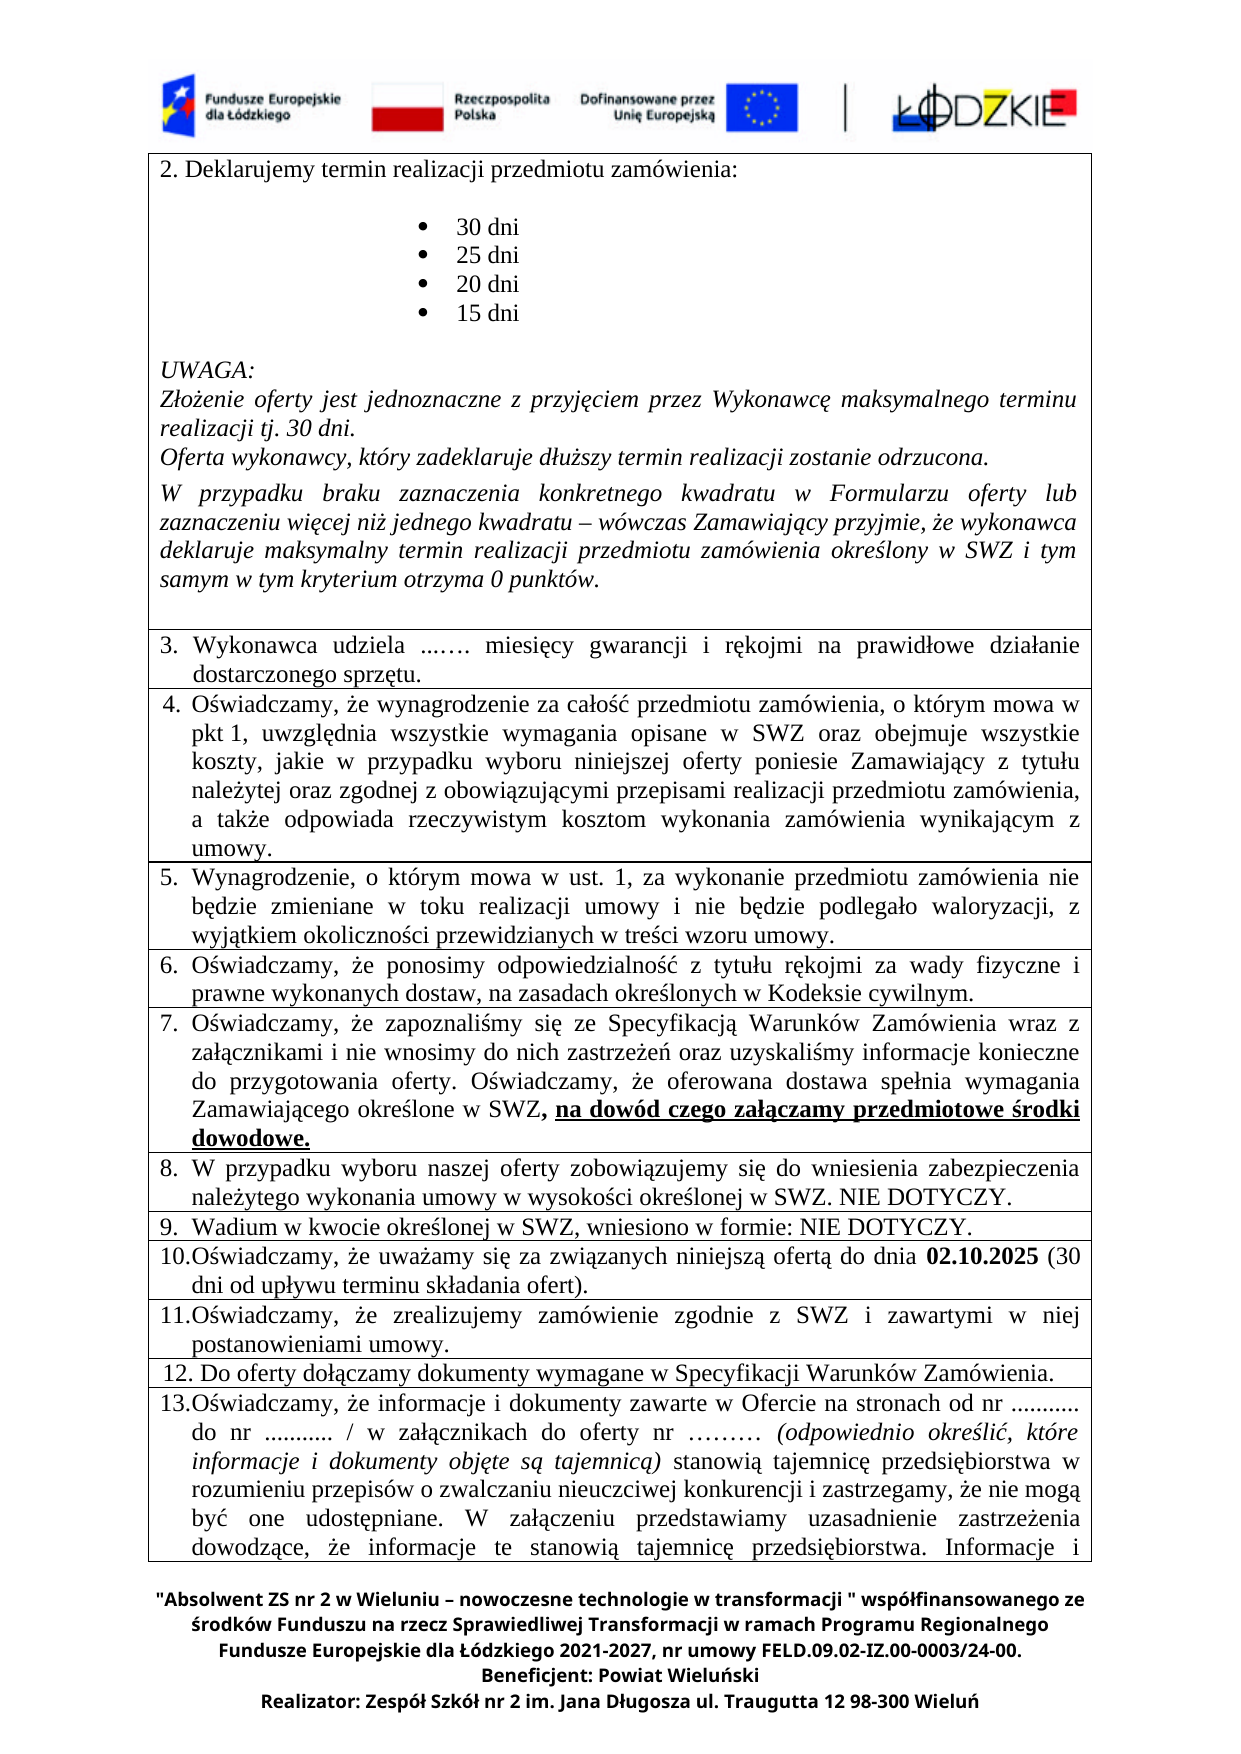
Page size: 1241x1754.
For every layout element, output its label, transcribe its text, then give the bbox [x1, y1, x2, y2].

table_cell 6. Oświadczamy, że ponosimy odpowiedzialność z tytułu rękojmi za wady fizyczne i prawne wykonanych dostaw, na zasadach określonych w Kodeksie cywilnym. [149, 950, 1091, 1007]
table_cell 5. Wynagrodzenie, o którym mowa w ust. 1, za wykonanie przedmiotu zamówienia nie będzie zmieniane w toku realizacji umowy i nie będzie podlegało waloryzacji, z wyjątkiem okoliczności przewidzianych w treści wzoru umowy. [149, 863, 1091, 949]
table_cell 11. Oświadczamy, że zrealizujemy zamówienie zgodnie z SWZ i zawartymi w niej postanowieniami umowy. [149, 1300, 1091, 1357]
table_cell 3. Wykonawca udziela ...…. miesięcy gwarancji i rękojmi na prawidłowe działanie dostarczonego sprzętu. [149, 630, 1091, 688]
table_cell 12. Do oferty dołączamy dokumenty wymagane w Specyfikacji Warunków Zamówienia. [149, 1359, 1091, 1387]
picture [147, 59, 1093, 154]
table_cell 7. Oświadczamy, że zapoznaliśmy się ze Specyfikacją Warunków Zamówienia wraz z załącznikami i nie wnosimy do nich zastrzeżeń oraz uzyskaliśmy informacje konieczne do przygotowania oferty. Oświadczamy, że oferowana dostawa spełnia wymagania Zamawiającego określone w SWZ, na dowód czego załączamy przedmiotowe środki dowodowe. [149, 1008, 1091, 1152]
table_cell 9. Wadium w kwocie określonej w SWZ, wniesiono w formie: NIE DOTYCZY. [149, 1212, 1091, 1240]
table_cell 10. Oświadczamy, że uważamy się za związanych niniejszą ofertą do dnia 02.10.2025 (30 dni od upływu terminu składania ofert). [149, 1241, 1091, 1299]
table_cell 2. Deklarujemy termin realizacji przedmiotu zamówienia: 30 dni 25 dni 20 dni 15 dni UWAGA: Złożenie oferty jest jednoznaczne z przyjęciem przez Wykonawcę maksymalnego terminu realizacji tj. 30 dni. Oferta wykonawcy, który zadeklaruje dłuższy termin realizacji zostanie odrzucona. W przypadku braku zaznaczenia konkretnego kwadratu w Formularzu oferty lub zaznaczeniu więcej niż jednego kwadratu – wówczas Zamawiający przyjmie, że wykonawca deklaruje maksymalny termin realizacji przedmiotu zamówienia określony w SWZ i tym samym w tym kryterium otrzyma 0 punktów. [149, 154, 1091, 629]
table_cell 4. Oświadczamy, że wynagrodzenie za całość przedmiotu zamówienia, o którym mowa w pkt 1, uwzględnia wszystkie wymagania opisane w SWZ oraz obejmuje wszystkie koszty, jakie w przypadku wyboru niniejszej oferty poniesie Zamawiający z tytułu należytej oraz zgodnej z obowiązującymi przepisami realizacji przedmiotu zamówienia, a także odpowiada rzeczywistym kosztom wykonania zamówienia wynikającym z umowy. [149, 689, 1091, 861]
table_cell 8. W przypadku wyboru naszej oferty zobowiązujemy się do wniesienia zabezpieczenia należytego wykonania umowy w wysokości określonej w SWZ. NIE DOTYCZY. [149, 1153, 1091, 1211]
